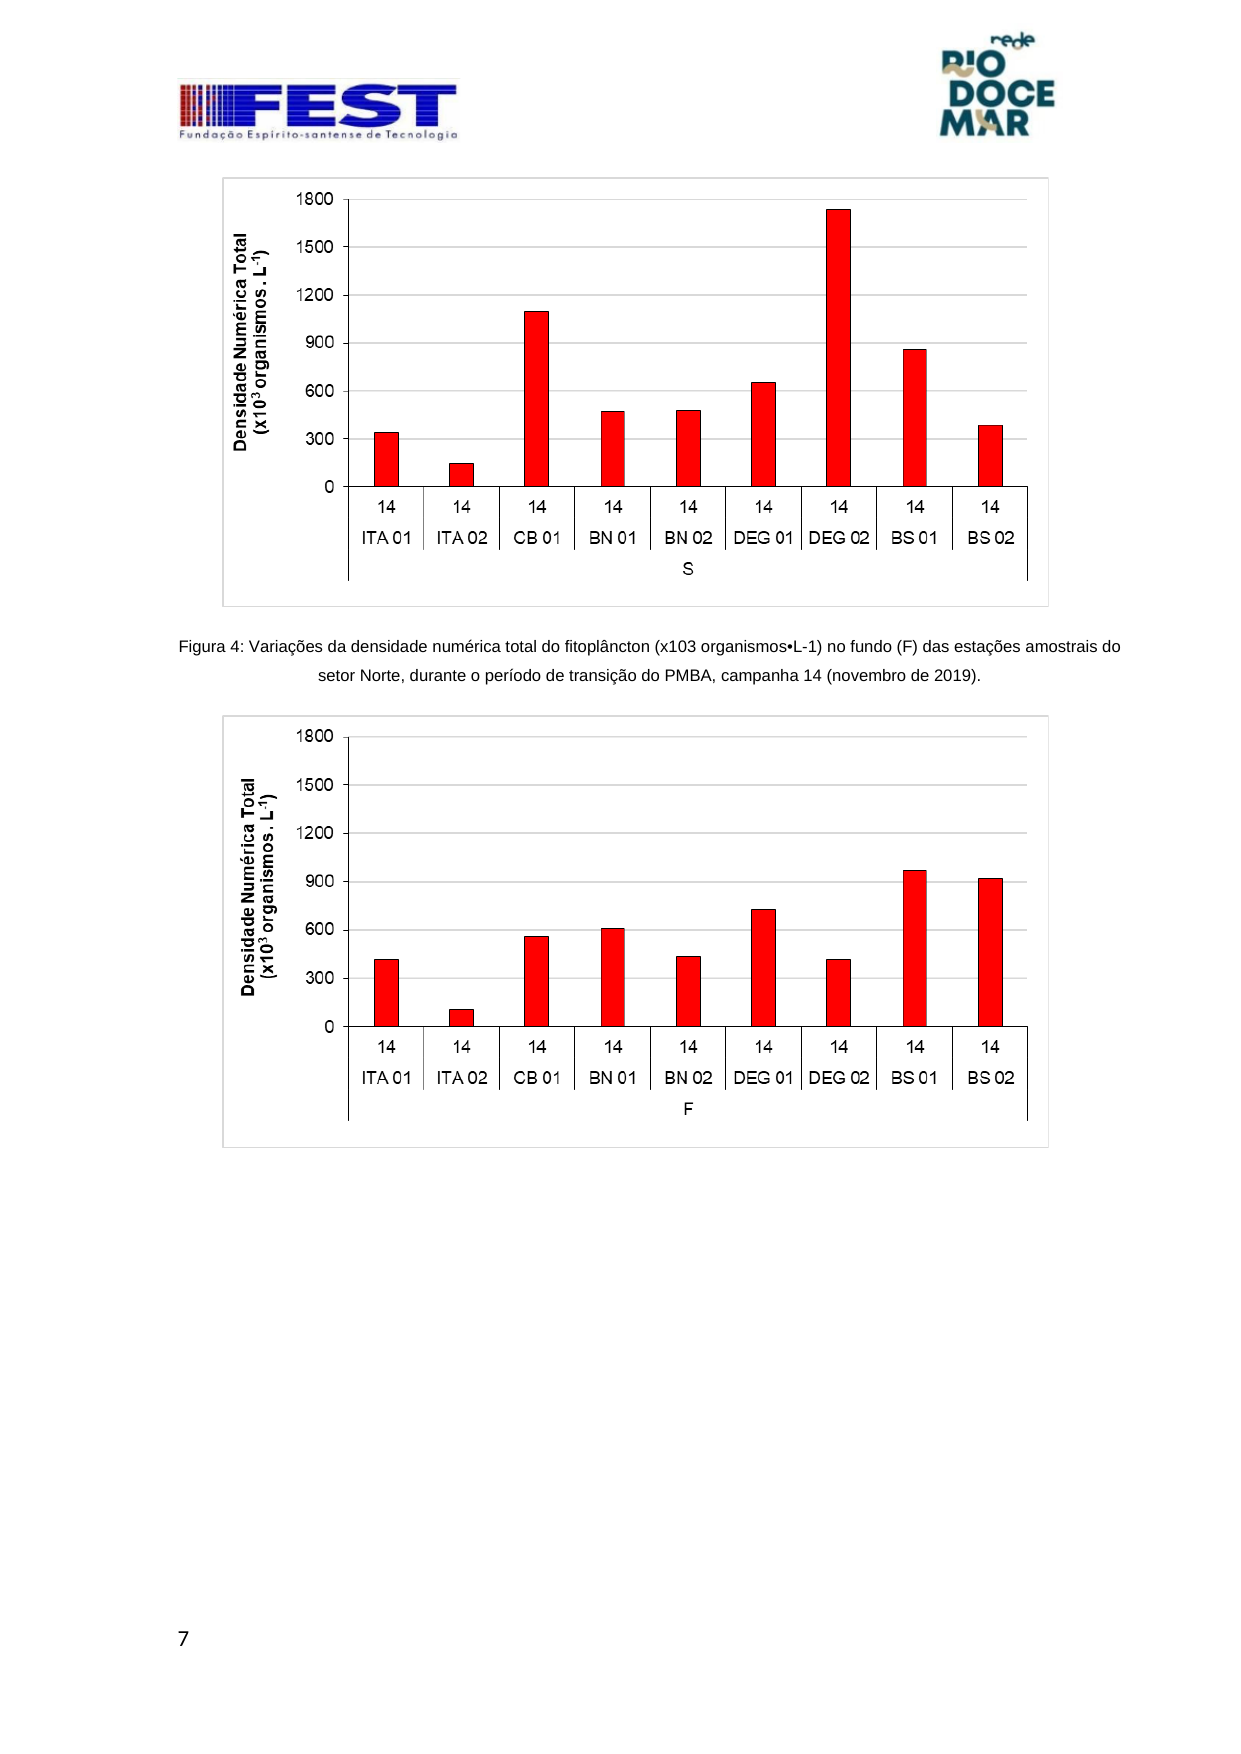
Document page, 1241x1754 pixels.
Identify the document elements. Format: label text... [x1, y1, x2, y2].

picture [222, 177, 1049, 607]
picture [177, 77, 461, 143]
picture [222, 715, 1049, 1148]
picture [936, 23, 1063, 143]
